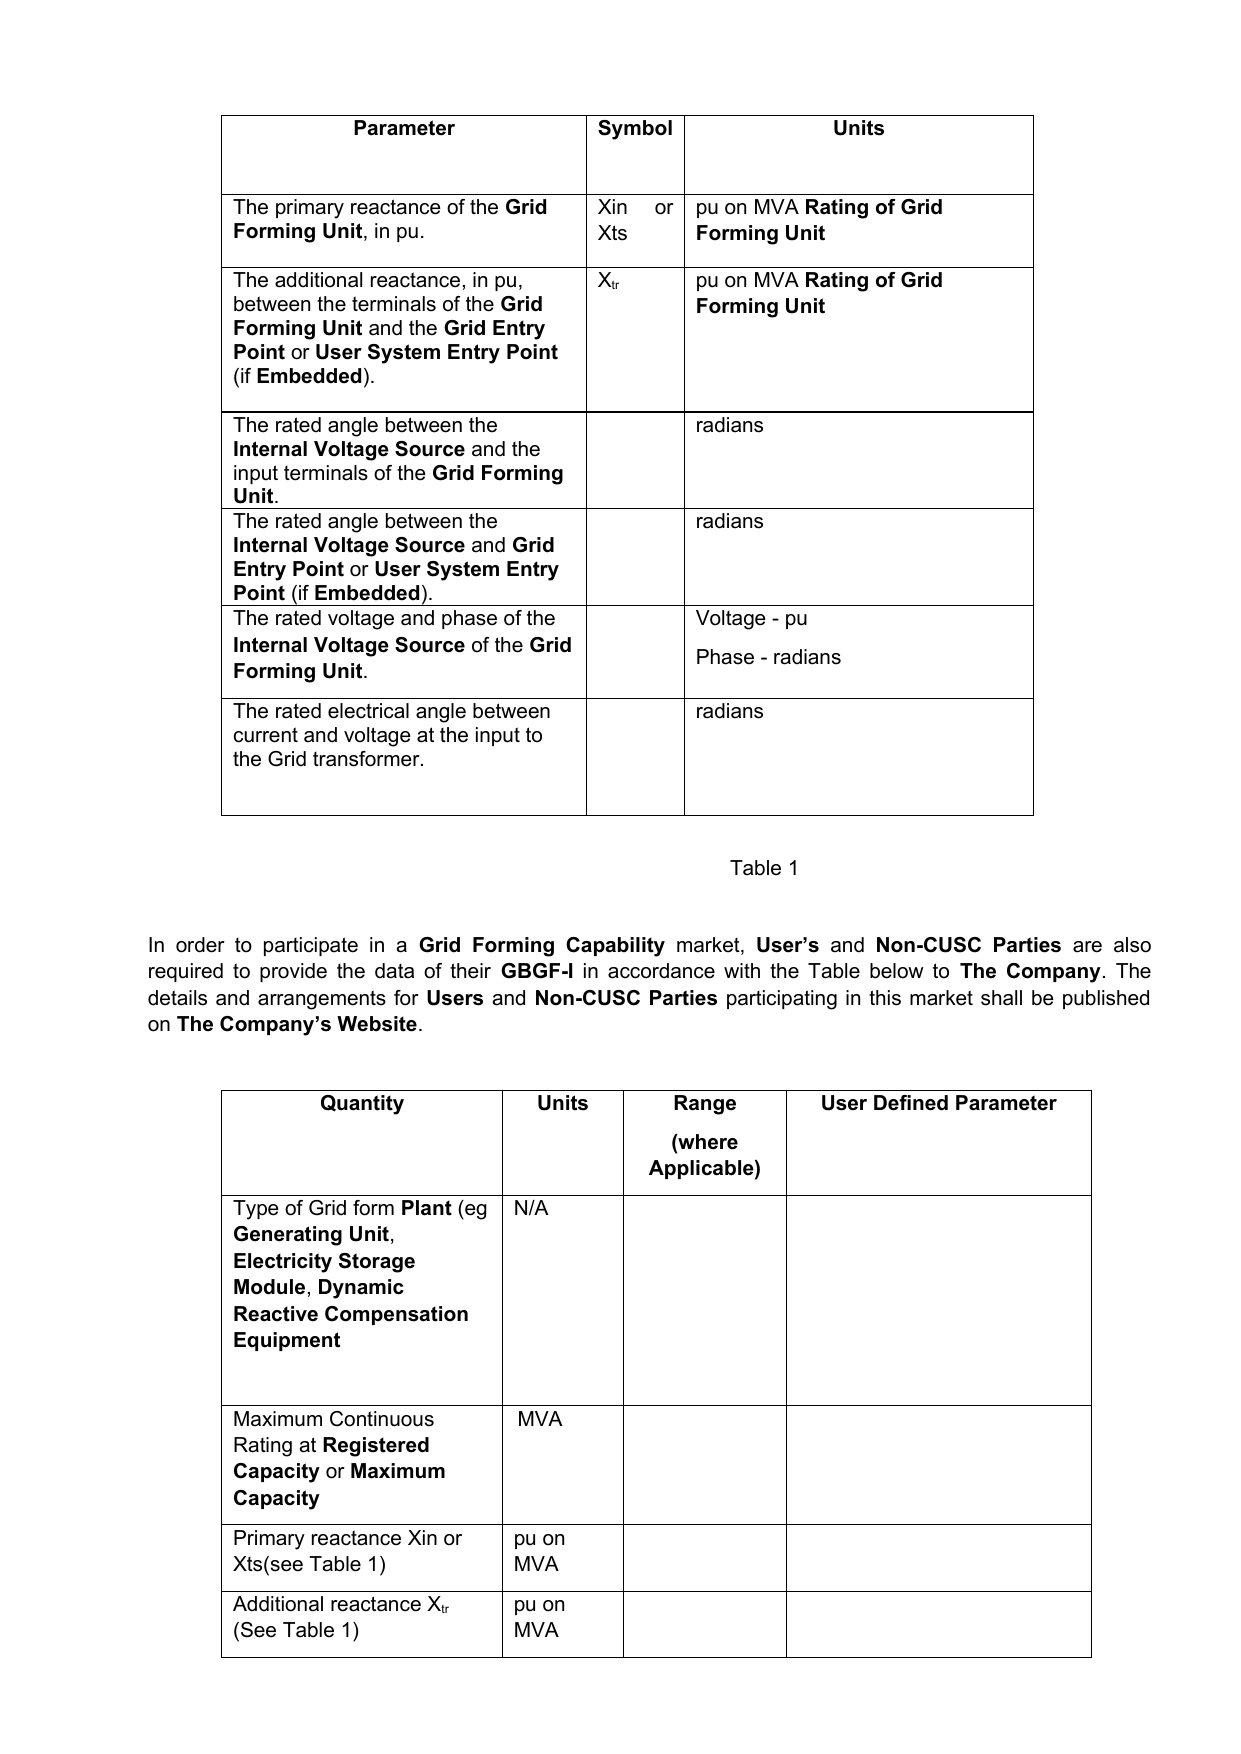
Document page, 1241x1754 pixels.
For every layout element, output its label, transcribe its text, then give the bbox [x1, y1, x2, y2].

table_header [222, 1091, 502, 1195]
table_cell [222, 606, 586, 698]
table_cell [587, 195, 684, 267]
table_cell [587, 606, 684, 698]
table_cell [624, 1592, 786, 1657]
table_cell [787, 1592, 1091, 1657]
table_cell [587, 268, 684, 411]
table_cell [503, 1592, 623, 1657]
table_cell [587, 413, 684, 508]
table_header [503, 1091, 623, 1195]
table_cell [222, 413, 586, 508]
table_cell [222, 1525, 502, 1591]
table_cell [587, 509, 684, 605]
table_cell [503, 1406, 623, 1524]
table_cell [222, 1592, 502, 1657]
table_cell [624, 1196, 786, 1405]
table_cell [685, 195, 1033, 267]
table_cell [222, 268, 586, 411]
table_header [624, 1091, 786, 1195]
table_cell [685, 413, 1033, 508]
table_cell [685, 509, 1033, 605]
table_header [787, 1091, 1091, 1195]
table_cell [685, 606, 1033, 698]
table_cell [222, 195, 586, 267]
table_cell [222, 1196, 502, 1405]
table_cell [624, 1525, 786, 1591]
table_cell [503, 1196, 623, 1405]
text Table 1 [377, 855, 1152, 879]
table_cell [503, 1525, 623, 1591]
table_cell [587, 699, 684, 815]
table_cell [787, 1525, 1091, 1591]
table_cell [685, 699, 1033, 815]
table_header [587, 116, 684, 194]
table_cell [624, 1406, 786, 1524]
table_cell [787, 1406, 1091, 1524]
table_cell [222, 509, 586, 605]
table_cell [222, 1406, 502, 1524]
text In order to participate in a Grid Forming Capability market, User’s and Non-CUSC Parties are also required to provide the data of their GBGF-I in accordance with the Table below to The Company. The details and arrangements for Users and Non-CUSC Parties participating in this market shall be published on The Company’s Website. [148, 933, 1152, 1036]
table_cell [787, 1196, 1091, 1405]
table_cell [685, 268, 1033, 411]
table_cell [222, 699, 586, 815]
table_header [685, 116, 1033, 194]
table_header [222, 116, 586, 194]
